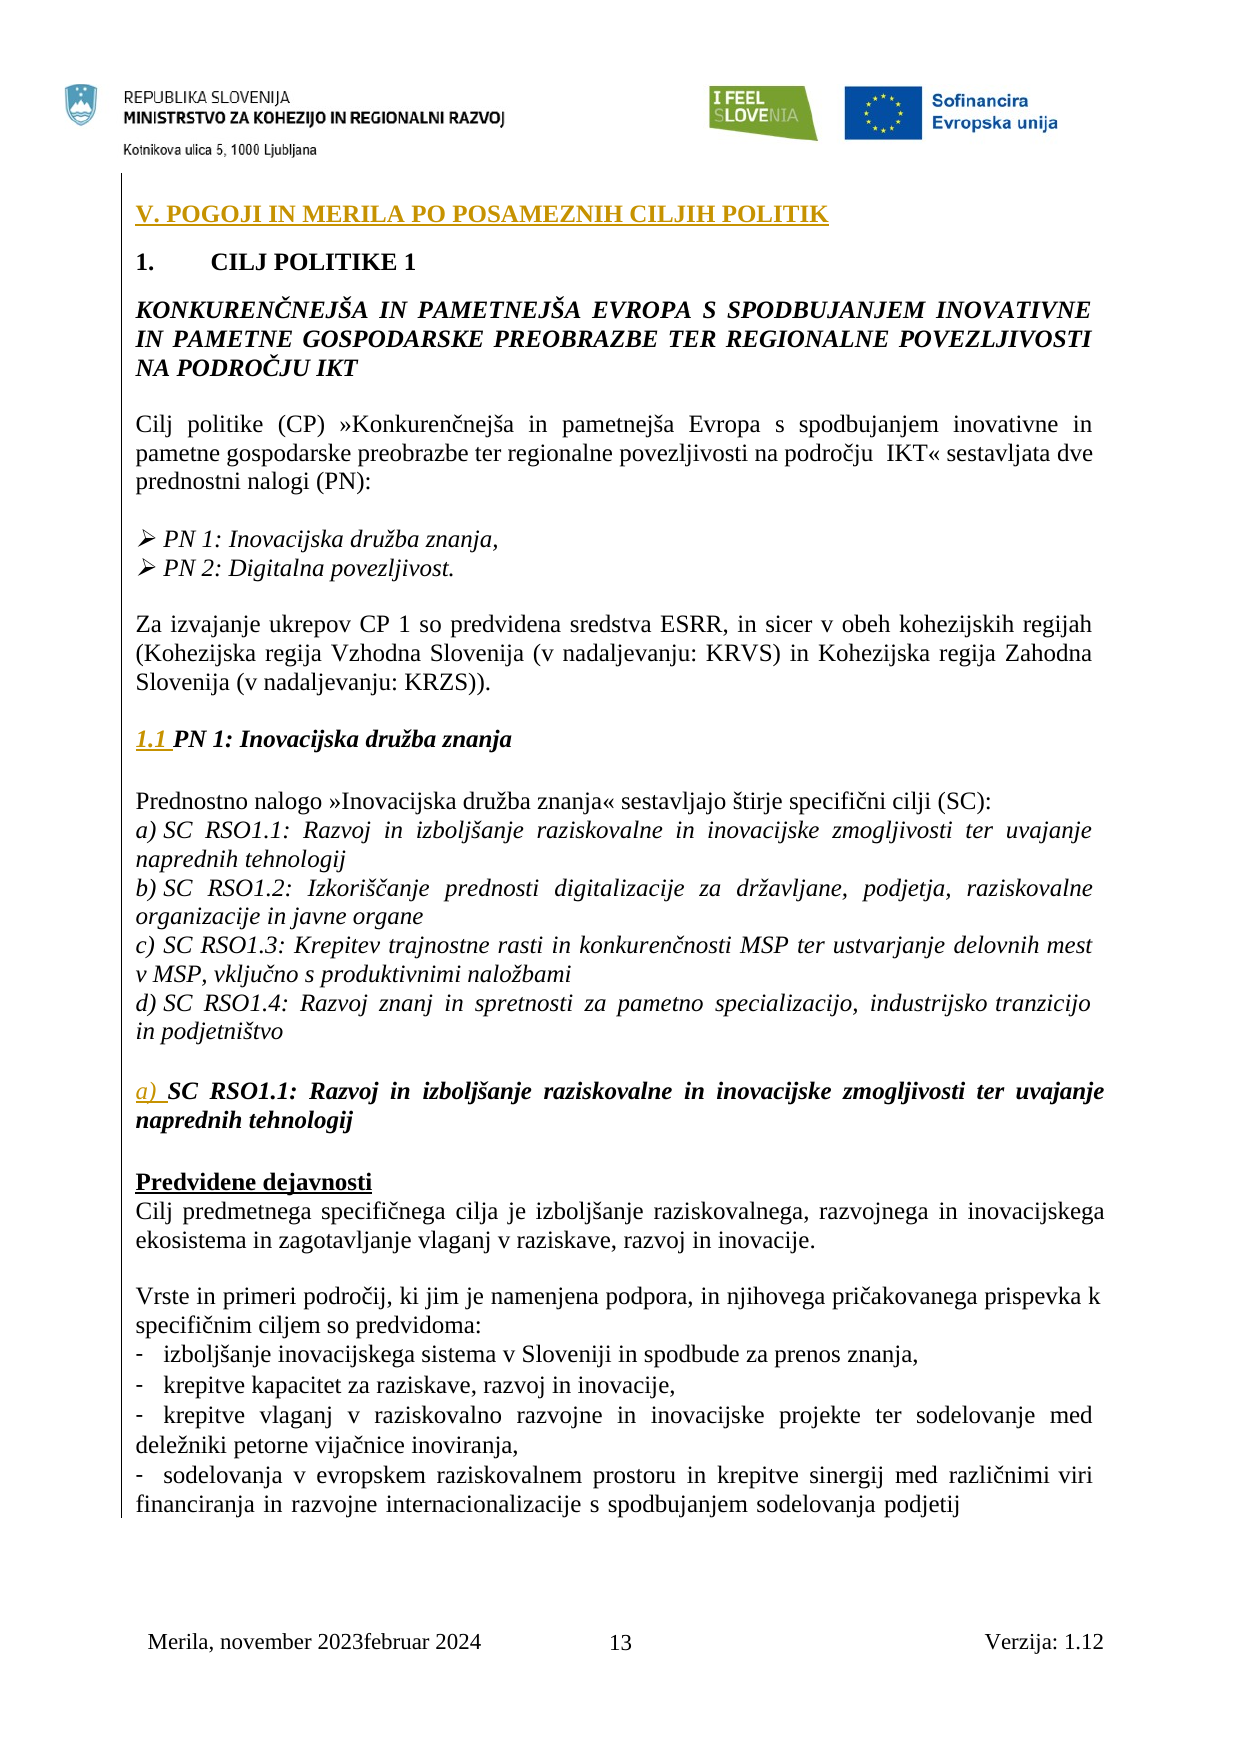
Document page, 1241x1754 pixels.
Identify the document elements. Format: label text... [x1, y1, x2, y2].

subtitle POGOJI IN MERILA PO POSAMEZNIH CILJIH POLITIK [135, 199, 1105, 228]
list izboljšanje inovacijskega sistema v Sloveniji in spodbude za prenos znanja, [135, 1339, 1105, 1369]
text KONKURENČNEJŠA IN PAMETNEJŠA EVROPA S SPODBUJANJEM INOVATIVNE IN PAMETNE GOSPODARSKE PREOBRAZBE TER REGIONALNE POVEZLJIVOSTI NA PODROČJU IKT [135, 295, 1092, 381]
subtitle Predvidene dejavnosti [135, 1167, 1105, 1196]
list SC RSO1.1: Razvoj in izboljšanje raziskovalne in inovacijske zmogljivosti ter uvajanje naprednih tehnologij [135, 815, 1092, 873]
subtitle PN 1: Inovacijska družba znanja [135, 724, 1105, 753]
text Vrste in primeri področij, ki jim je namenjena podpora, in njihovega pričakovanega prispevka k specifičnim ciljem so predvidoma: [135, 1281, 1101, 1339]
list PN 1: Inovacijska družba znanja, [135, 524, 1105, 553]
list krepitve kapacitet za raziskave, razvoj in inovacije, [135, 1369, 1105, 1400]
list sodelovanja v evropskem raziskovalnem prostoru in krepitve sinergij med različnimi viri financiranja in razvojne internacionalizacije s spodbujanjem sodelovanja podjetij [135, 1459, 1093, 1518]
text Cilj predmetnega specifičnega cilja je izboljšanje raziskovalnega, razvojnega in inovacijskega ekosistema in zagotavljanje vlaganj v raziskave, razvoj in inovacije. [135, 1196, 1105, 1253]
text Za izvajanje ukrepov CP 1 so predvidena sredstva ESRR, in sicer v obeh kohezijskih regijah (Kohezijska regija Vzhodna Slovenija (v nadaljevanju: KRVS) in Kohezijska regija Zahodna Slovenija (v nadaljevanju: KRZS)). [135, 609, 1093, 695]
list SC RSO1.4: Razvoj znanj in spretnosti za pametno specializacijo, industrijsko tranzicijo in podjetništvo [135, 988, 1093, 1045]
list SC RSO1.3: Krepitev trajnostne rasti in konkurenčnosti MSP ter ustvarjanje delovnih mest v MSP, vključno s produktivnimi naložbami [135, 930, 1092, 988]
text Prednostno nalogo »Inovacijska družba znanja« sestavljajo štirje specifični cilji (SC): [135, 786, 1105, 815]
subtitle CILJ POLITIKE 1 [135, 247, 1105, 276]
picture [64, 84, 1058, 158]
text Cilj politike (CP) »Konkurenčnejša in pametnejša Evropa s spodbujanjem inovativne in pametne gospodarske preobrazbe ter regionalne povezljivosti na področju IKT« sestavljata dve prednostni nalogi (PN): [135, 409, 1093, 495]
list SC RSO1.2: Izkoriščanje prednosti digitalizacije za državljane, podjetja, raziskovalne organizacije in javne organe [135, 873, 1093, 930]
list PN 2: Digitalna povezljivost. [135, 553, 1105, 581]
subtitle SC RSO1.1: Razvoj in izboljšanje raziskovalne in inovacijske zmogljivosti ter uvajanje naprednih tehnologij [135, 1076, 1105, 1134]
list krepitve vlaganj v raziskovalno razvojne in inovacijske projekte ter sodelovanje med deležniki petorne vijačnice inoviranja, [135, 1400, 1092, 1459]
